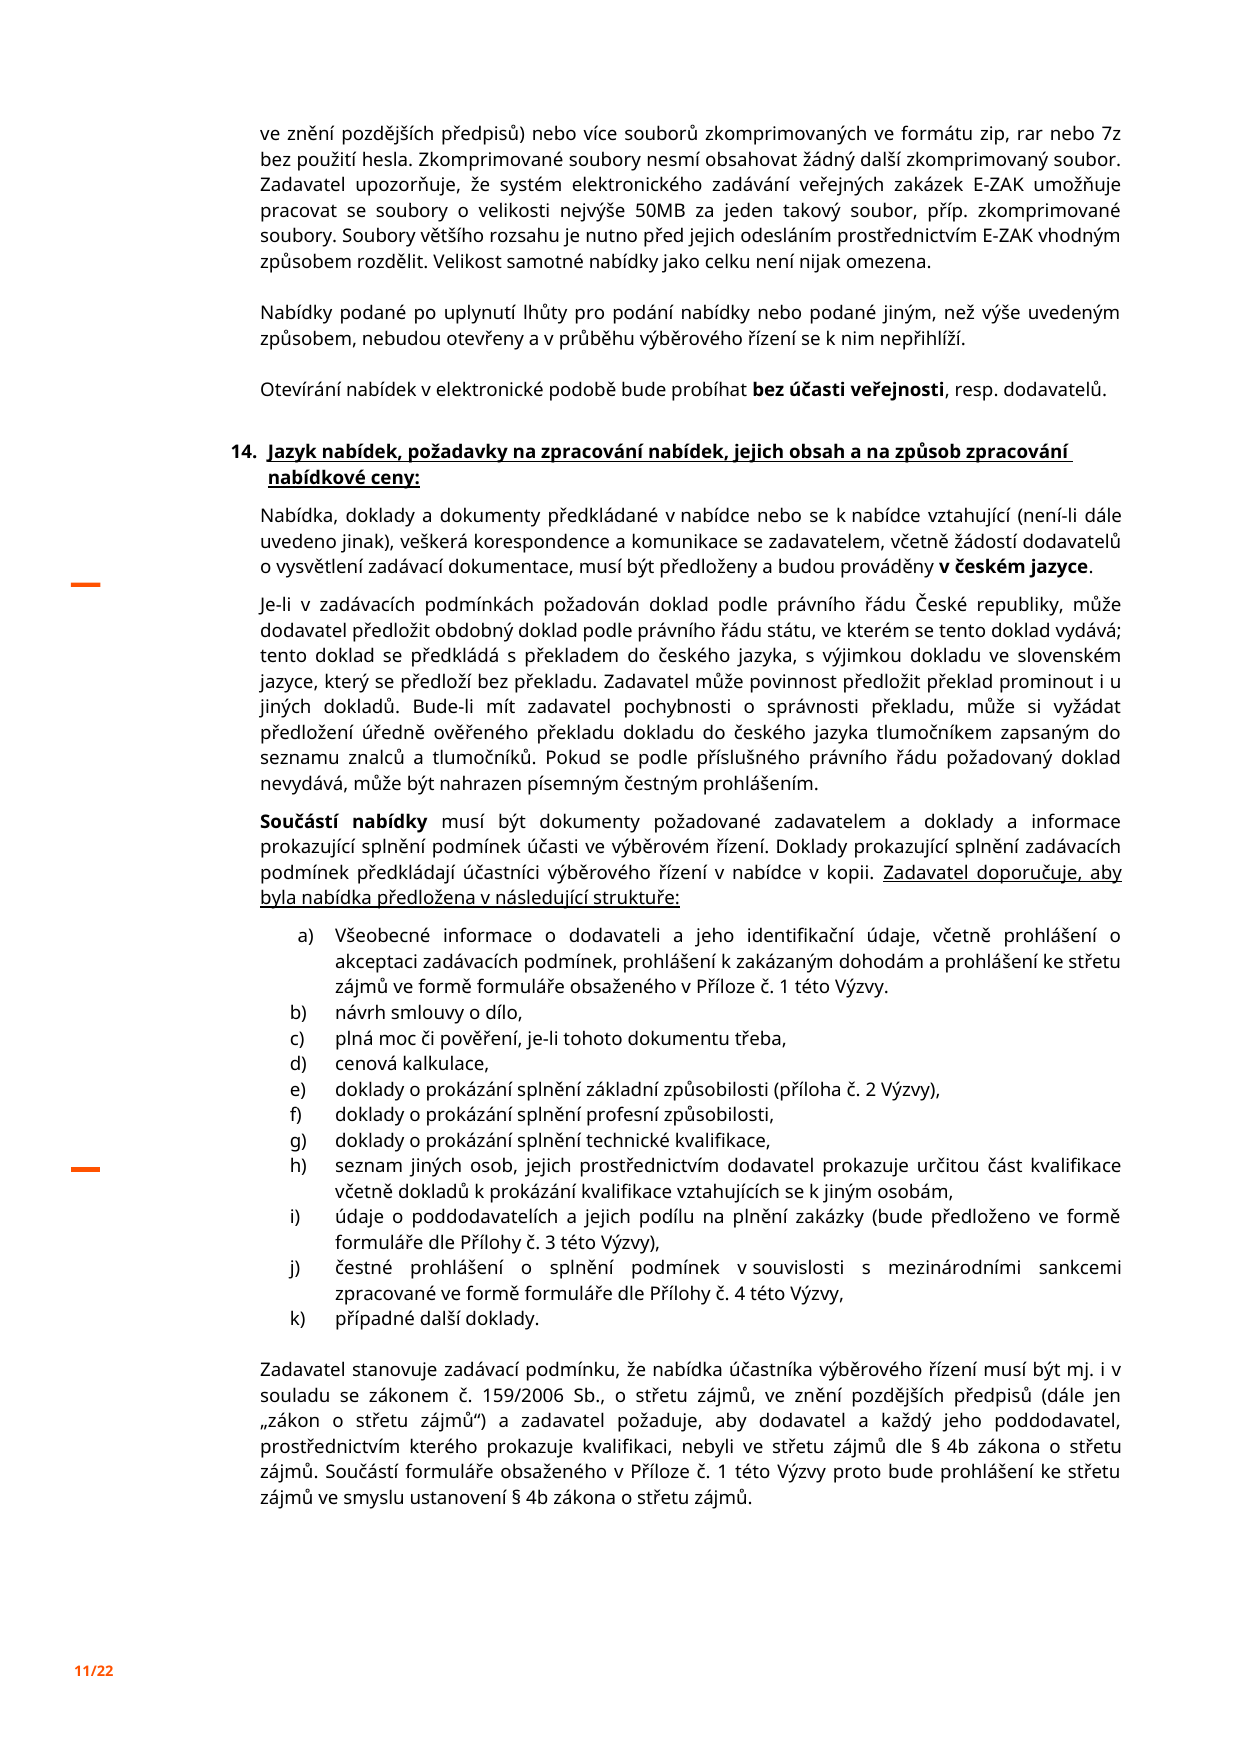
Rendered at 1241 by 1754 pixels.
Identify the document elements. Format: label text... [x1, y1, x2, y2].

text Nabídka, doklady a dokumenty předkládané v nabídce nebo se k nabídce vztahující (není-li dále uvedeno jinak), veškerá korespondence a komunikace se zadavatelem, včetně žádostí dodavatelů o vysvětlení zadávací dokumentace, musí být předloženy a budou prováděny v českém jazyce. [260, 502, 1122, 579]
list doklady o prokázání splnění profesní způsobilosti, [289, 1101, 1122, 1127]
list doklady o prokázání splnění technické kvalifikace, [289, 1127, 1122, 1152]
text Nabídky podané po uplynutí lhůty pro podání nabídky nebo podané jiným, než výše uvedeným způsobem, nebudou otevřeny a v průběhu výběrového řízení se k nim nepřihlíží. [260, 299, 1122, 350]
list čestné prohlášení o splnění podmínek v souvislosti s mezinárodními sankcemi zpracované ve formě formuláře dle Přílohy č. 4 této Výzvy, [289, 1254, 1122, 1306]
list Všeobecné informace o dodavateli a jeho identifikační údaje, včetně prohlášení o akceptaci zadávacích podmínek, prohlášení k zakázaným dohodám a prohlášení ke střetu zájmů ve formě formuláře obsaženého v Příloze č. 1 této Výzvy. [297, 923, 1122, 999]
list návrh smlouvy o dílo, [289, 999, 1122, 1025]
list seznam jiných osob, jejich prostřednictvím dodavatel prokazuje určitou část kvalifikace včetně dokladů k prokázání kvalifikace vztahujících se k jiným osobám, [289, 1152, 1122, 1203]
list Jazyk nabídek, požadavky na zpracování nabídek, jejich obsah a na způsob zpracování nabídkové ceny: [230, 439, 1122, 490]
list doklady o prokázání splnění základní způsobilosti (příloha č. 2 Výzvy), [289, 1076, 1122, 1101]
list cenová kalkulace, [289, 1050, 1122, 1076]
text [260, 121, 1122, 274]
list případné další doklady. [289, 1306, 1122, 1331]
text Zadavatel stanovuje zadávací podmínku, že nabídka účastníka výběrového řízení musí být mj. i v souladu se zákonem č. 159/2006 Sb., o střetu zájmů, ve znění pozdějších předpisů (dále jen „zákon o střetu zájmů“) a zadavatel požaduje, aby dodavatel a každý jeho poddodavatel, prostřednictvím kterého prokazuje kvalifikaci, nebyli ve střetu zájmů dle § 4b zákona o střetu zájmů. Součástí formuláře obsaženého v Příloze č. 1 této Výzvy proto bude prohlášení ke střetu zájmů ve smyslu ustanovení § 4b zákona o střetu zájmů. [260, 1357, 1122, 1510]
text Otevírání nabídek v elektronické podobě bude probíhat bez účasti veřejnosti, resp. dodavatelů. [260, 376, 1122, 401]
text Součástí nabídky musí být dokumenty požadované zadavatelem a doklady a informace prokazující splnění podmínek účasti ve výběrovém řízení. Doklady prokazující splnění zadávacích podmínek předkládají účastníci výběrového řízení v nabídce v kopii. Zadavatel doporučuje, aby byla nabídka předložena v následující struktuře: [260, 808, 1122, 910]
list plná moc či pověření, je-li tohoto dokumentu třeba, [289, 1025, 1122, 1050]
list údaje o poddodavatelích a jejich podílu na plnění zakázky (bude předloženo ve formě formuláře dle Přílohy č. 3 této Výzvy), [289, 1203, 1122, 1254]
text Je-li v zadávacích podmínkách požadován doklad podle právního řádu České republiky, může dodavatel předložit obdobný doklad podle právního řádu státu, ve kterém se tento doklad vydává; tento doklad se předkládá s překladem do českého jazyka, s výjimkou dokladu ve slovenském jazyce, který se předloží bez překladu. Zadavatel může povinnost předložit překlad prominout i u jiných dokladů. Bude-li mít zadavatel pochybnosti o správnosti překladu, může si vyžádat předložení úředně ověřeného překladu dokladu do českého jazyka tlumočníkem zapsaným do seznamu znalců a tlumočníků. Pokud se podle příslušného právního řádu požadovaný doklad nevydává, může být nahrazen písemným čestným prohlášením. [260, 591, 1122, 796]
